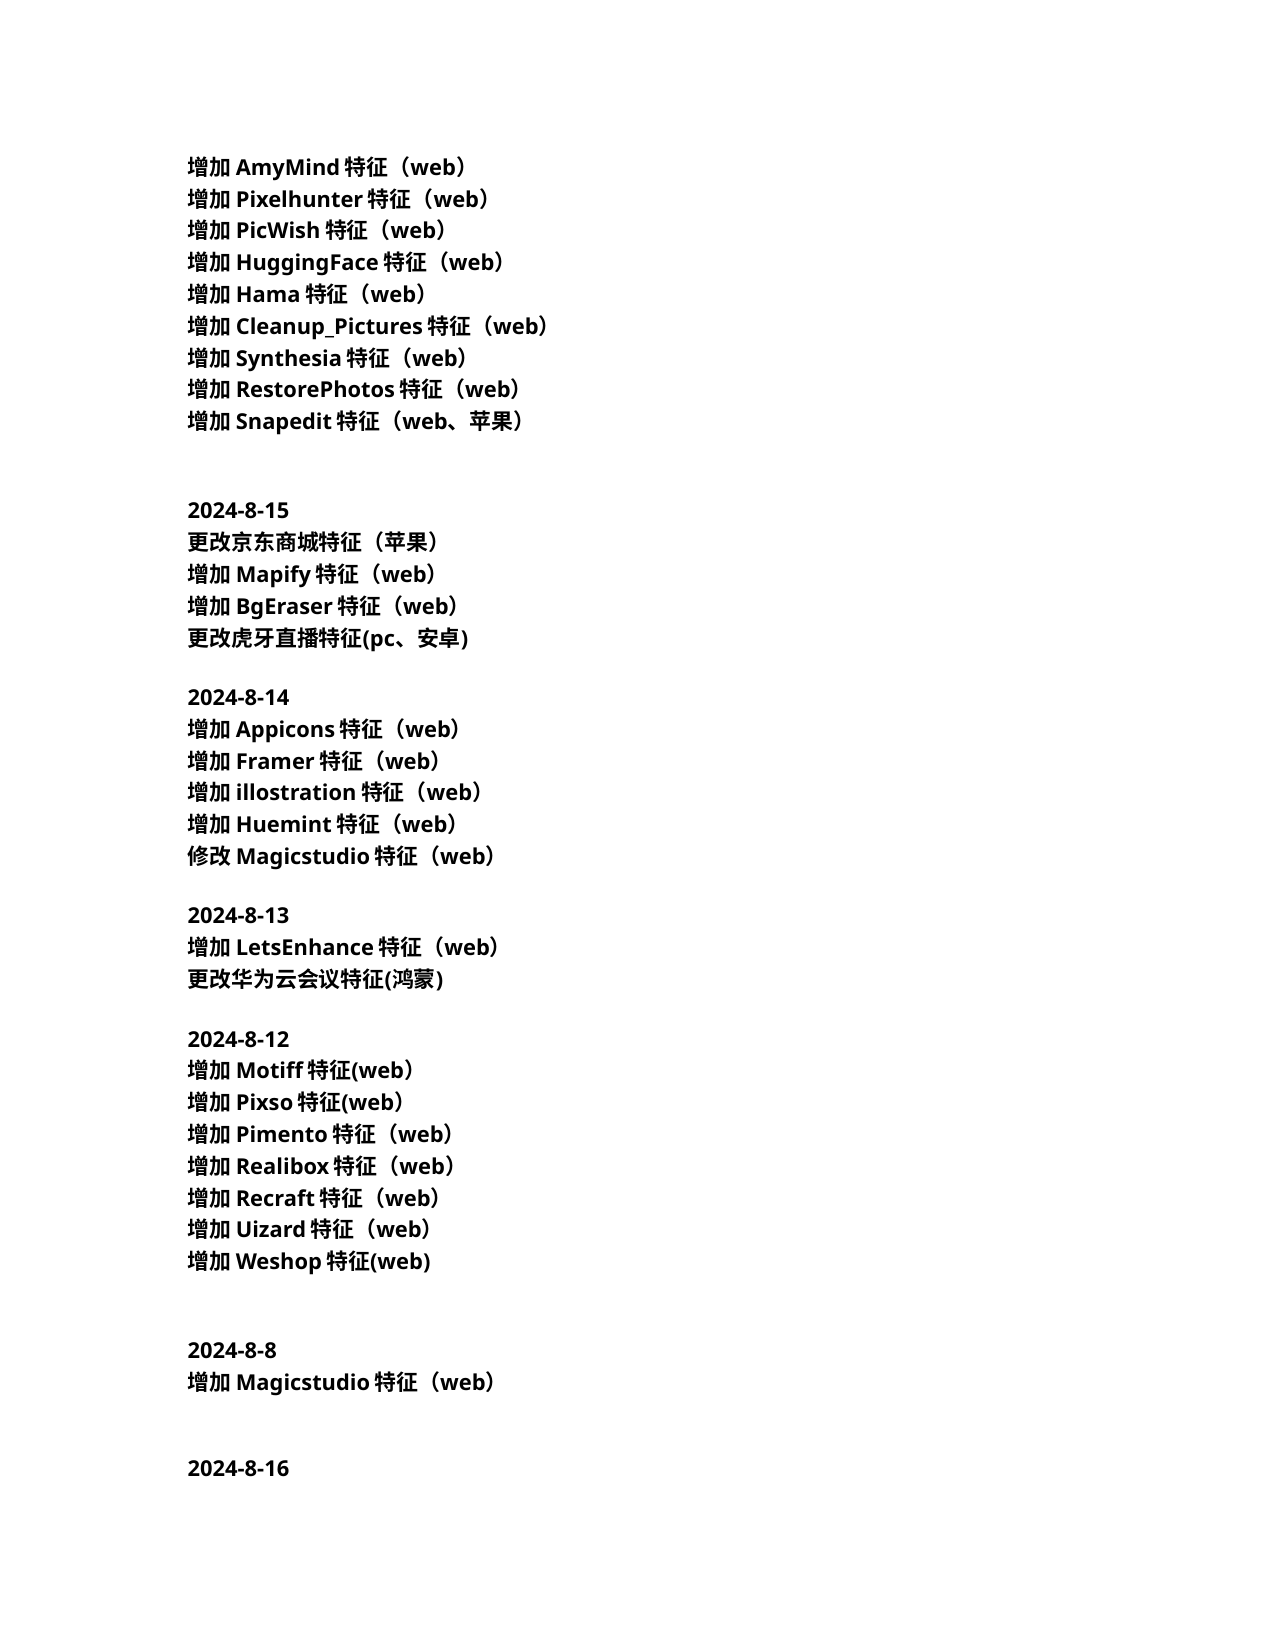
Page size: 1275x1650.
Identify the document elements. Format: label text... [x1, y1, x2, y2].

text 增加RestorePhotos特征（web） [187, 372, 1087, 404]
text 2024-8-14 [187, 682, 1087, 712]
text 2024-8-15 [187, 496, 1087, 525]
text 修改Magicstudio特征（web） [187, 839, 1087, 871]
text 2024-8-12 [187, 1024, 1087, 1053]
text 增加Pimento特征（web） [187, 1117, 1087, 1149]
text 更改华为云会议特征(鸿蒙) [187, 962, 1087, 994]
text 增加Huemint特征（web） [187, 807, 1087, 839]
text 增加Framer特征（web） [187, 744, 1087, 775]
text 增加PicWish特征（web） [187, 213, 1087, 245]
text 增加AmyMind特征（web） [187, 150, 1087, 182]
text 增加illostration特征（web） [187, 775, 1087, 807]
text 增加Pixelhunter特征（web） [187, 182, 1087, 213]
text 2024-8-16 [187, 1453, 1087, 1483]
text 更改虎牙直播特征(pc、安卓) [187, 621, 1087, 652]
text 增加LetsEnhance特征（web） [187, 930, 1087, 962]
text 增加Cleanup_Pictures特征（web） [187, 309, 1087, 341]
text 增加Mapify特征（web） [187, 557, 1087, 589]
text 增加HuggingFace特征（web） [187, 245, 1087, 277]
text 增加Recraft特征（web） [187, 1181, 1087, 1212]
text 增加Motiff特征(web） [187, 1053, 1087, 1085]
text 增加Snapedit特征（web、苹果） [187, 404, 1087, 436]
text 2024-8-13 [187, 901, 1087, 930]
text 增加Weshop特征(web) [187, 1244, 1087, 1276]
text 增加Hama特征（web） [187, 277, 1087, 309]
text 增加BgEraser特征（web） [187, 589, 1087, 621]
text 增加Pixso特征(web） [187, 1085, 1087, 1117]
text 增加Realibox特征（web） [187, 1149, 1087, 1181]
text 增加Uizard特征（web） [187, 1212, 1087, 1244]
text 增加Appicons特征（web） [187, 712, 1087, 744]
text 增加Synthesia特征（web） [187, 341, 1087, 372]
text 更改京东商城特征（苹果） [187, 525, 1087, 557]
text 2024-8-8 [187, 1335, 1087, 1365]
text 增加Magicstudio特征（web） [187, 1365, 1087, 1397]
